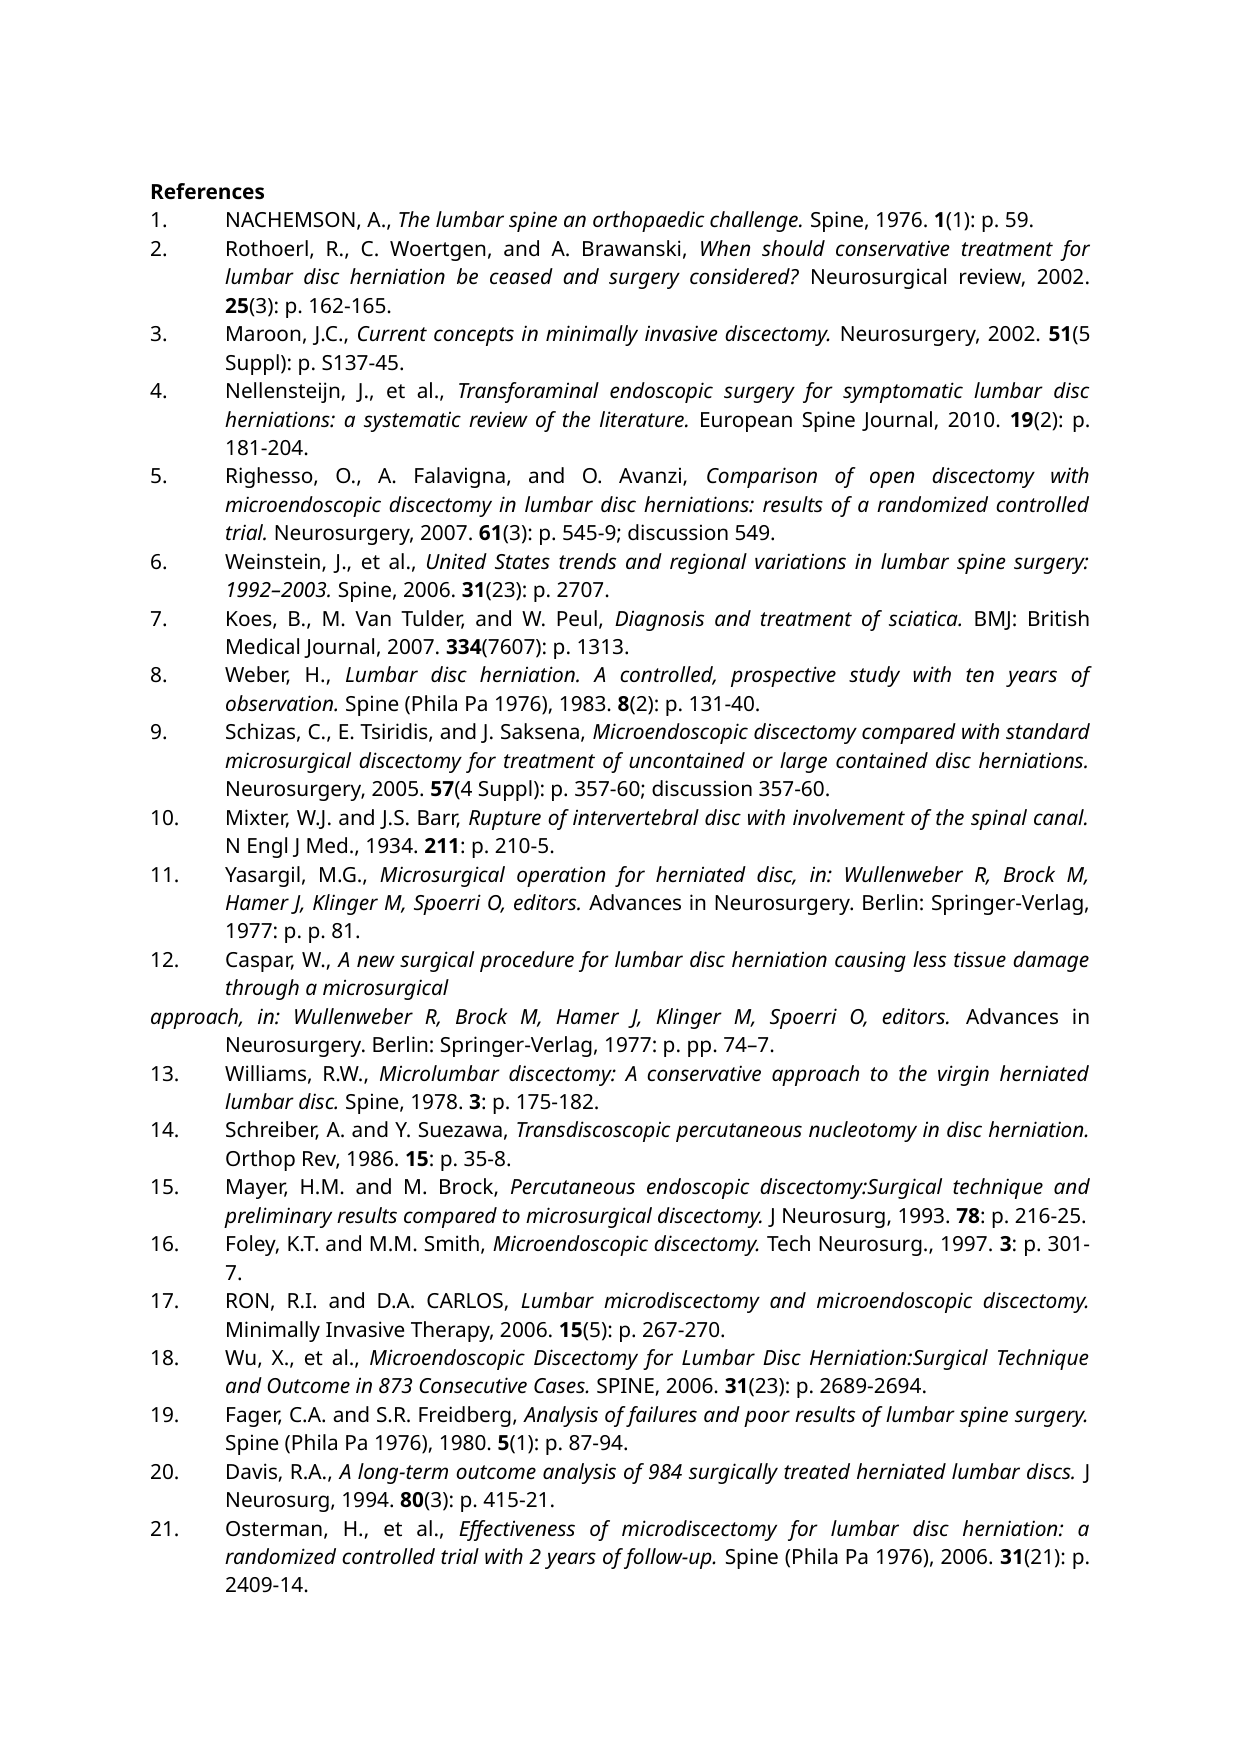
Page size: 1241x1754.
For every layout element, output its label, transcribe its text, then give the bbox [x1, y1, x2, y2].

text 17. RON, R.I. and D.A. CARLOS, Lumbar microdiscectomy and microendoscopic discectomy. Minimally Invasive Therapy, 2006. 15(5): p. 267-270. [150, 1286, 1090, 1343]
text 8. Weber, H., Lumbar disc herniation. A controlled, prospective study with ten years of observation. Spine (Phila Pa 1976), 1983. 8(2): p. 131-40. [150, 661, 1090, 717]
text 10. Mixter, W.J. and J.S. Barr, Rupture of intervertebral disc with involvement of the spinal canal. N Engl J Med., 1934. 211: p. 210-5. [150, 803, 1090, 860]
text 21. Osterman, H., et al., Effectiveness of microdiscectomy for lumbar disc herniation: a randomized controlled trial with 2 years of follow-up. Spine (Phila Pa 1976), 2006. 31(21): p. 2409-14. [150, 1514, 1090, 1599]
text References [150, 177, 1090, 206]
text approach, in: Wullenweber R, Brock M, Hamer J, Klinger M, Spoerri O, editors. Advances in Neurosurgery. Berlin: Springer-Verlag, 1977: p. pp. 74–7. [150, 1002, 1090, 1059]
text 1. NACHEMSON, A., The lumbar spine an orthopaedic challenge. Spine, 1976. 1(1): p. 59. [150, 206, 1090, 234]
text 13. Williams, R.W., Microlumbar discectomy: A conservative approach to the virgin herniated lumbar disc. Spine, 1978. 3: p. 175-182. [150, 1059, 1090, 1116]
text 9. Schizas, C., E. Tsiridis, and J. Saksena, Microendoscopic discectomy compared with standard microsurgical discectomy for treatment of uncontained or large contained disc herniations. Neurosurgery, 2005. 57(4 Suppl): p. 357-60; discussion 357-60. [150, 717, 1090, 803]
text 11. Yasargil, M.G., Microsurgical operation for herniated disc, in: Wullenweber R, Brock M, Hamer J, Klinger M, Spoerri O, editors. Advances in Neurosurgery. Berlin: Springer-Verlag, 1977: p. p. 81. [150, 860, 1090, 945]
text 12. Caspar, W., A new surgical procedure for lumbar disc herniation causing less tissue damage through a microsurgical [150, 945, 1090, 1002]
text 7. Koes, B., M. Van Tulder, and W. Peul, Diagnosis and treatment of sciatica. BMJ: British Medical Journal, 2007. 334(7607): p. 1313. [150, 604, 1090, 661]
text 14. Schreiber, A. and Y. Suezawa, Transdiscoscopic percutaneous nucleotomy in disc herniation. Orthop Rev, 1986. 15: p. 35-8. [150, 1116, 1090, 1172]
text 20. Davis, R.A., A long-term outcome analysis of 984 surgically treated herniated lumbar discs. J Neurosurg, 1994. 80(3): p. 415-21. [150, 1457, 1090, 1514]
text 18. Wu, X., et al., Microendoscopic Discectomy for Lumbar Disc Herniation:Surgical Technique and Outcome in 873 Consecutive Cases. SPINE, 2006. 31(23): p. 2689-2694. [150, 1343, 1090, 1400]
text 3. Maroon, J.C., Current concepts in minimally invasive discectomy. Neurosurgery, 2002. 51(5 Suppl): p. S137-45. [150, 319, 1090, 376]
text 2. Rothoerl, R., C. Woertgen, and A. Brawanski, When should conservative treatment for lumbar disc herniation be ceased and surgery considered? Neurosurgical review, 2002. 25(3): p. 162-165. [150, 234, 1090, 319]
text 6. Weinstein, J., et al., United States trends and regional variations in lumbar spine surgery: 1992–2003. Spine, 2006. 31(23): p. 2707. [150, 547, 1090, 604]
text 5. Righesso, O., A. Falavigna, and O. Avanzi, Comparison of open discectomy with microendoscopic discectomy in lumbar disc herniations: results of a randomized controlled trial. Neurosurgery, 2007. 61(3): p. 545-9; discussion 549. [150, 462, 1090, 547]
text 4. Nellensteijn, J., et al., Transforaminal endoscopic surgery for symptomatic lumbar disc herniations: a systematic review of the literature. European Spine Journal, 2010. 19(2): p. 181-204. [150, 376, 1090, 462]
text 15. Mayer, H.M. and M. Brock, Percutaneous endoscopic discectomy:Surgical technique and preliminary results compared to microsurgical discectomy. J Neurosurg, 1993. 78: p. 216-25. [150, 1172, 1090, 1229]
text 16. Foley, K.T. and M.M. Smith, Microendoscopic discectomy. Tech Neurosurg., 1997. 3: p. 301-7. [150, 1229, 1090, 1286]
text 19. Fager, C.A. and S.R. Freidberg, Analysis of failures and poor results of lumbar spine surgery. Spine (Phila Pa 1976), 1980. 5(1): p. 87-94. [150, 1400, 1090, 1457]
